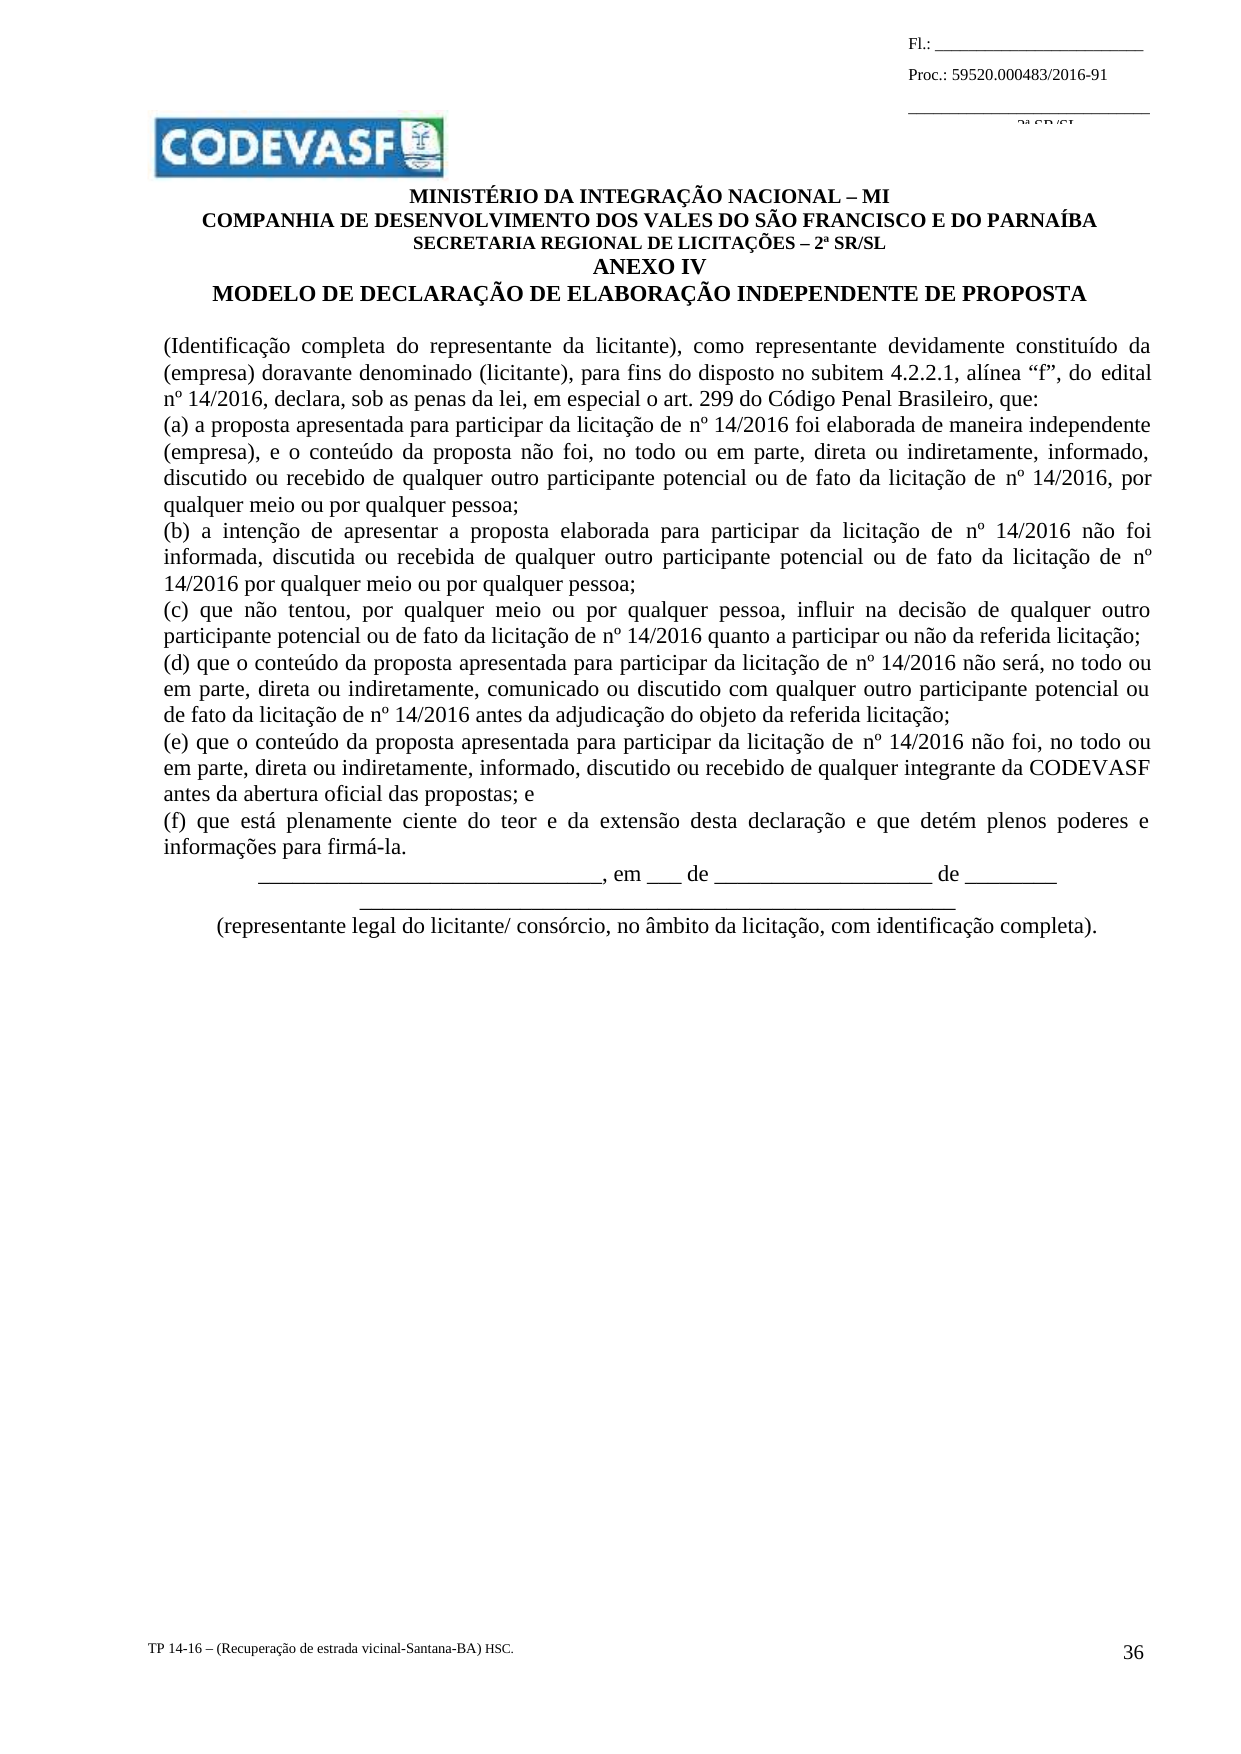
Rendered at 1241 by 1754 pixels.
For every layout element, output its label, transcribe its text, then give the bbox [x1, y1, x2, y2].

text (e) que o conteúdo da proposta apresentada para participar da licitação de nº 14/2016 não foi, no todo ou em parte, direta ou indiretamente, informado, discutido ou recebido de qualquer integrante da CODEVASF antes da abertura oficial das propostas; e [163, 728, 1152, 807]
text MODELO DE DECLARAÇÃO DE ELABORAÇÃO INDEPENDENTE DE PROPOSTA [148, 280, 1152, 306]
text (f) que está plenamente ciente do teor e da extensão desta declaração e que detém plenos poderes e informações para firmá-la. [163, 807, 1152, 859]
text ANEXO IV [148, 253, 1152, 280]
picture [147, 110, 450, 184]
text (a) a proposta apresentada para participar da licitação de nº 14/2016 foi elaborada de maneira independente (empresa), e o conteúdo da proposta não foi, no todo ou em parte, direta ou indiretamente, informado, discutido ou recebido de qualquer outro participante potencial ou de fato da licitação de nº 14/2016, por qualquer meio ou por qualquer pessoa; [163, 412, 1152, 517]
text ______________________________, em ___ de ___________________ de ________ ____________________________________________________ (representante legal do licitante/ consórcio, no âmbito da licitação, com identificação completa). [163, 859, 1152, 939]
text (d) que o conteúdo da proposta apresentada para participar da licitação de nº 14/2016 não será, no todo ou em parte, direta ou indiretamente, comunicado ou discutido com qualquer outro participante potencial ou de fato da licitação de nº 14/2016 antes da adjudicação do objeto da referida licitação; [163, 649, 1152, 728]
text (b) a intenção de apresentar a proposta elaborada para participar da licitação de nº 14/2016 não foi informada, discutida ou recebida de qualquer outro participante potencial ou de fato da licitação de nº 14/2016 por qualquer meio ou por qualquer pessoa; [163, 517, 1152, 596]
text (c) que não tentou, por qualquer meio ou por qualquer pessoa, influir na decisão de qualquer outro participante potencial ou de fato da licitação de nº 14/2016 quanto a participar ou não da referida licitação; [163, 596, 1152, 649]
text (Identificação completa do representante da licitante), como representante devidamente constituído da (empresa) doravante denominado (licitante), para fins do disposto no subitem 4.2.2.1, alínea “f”, do edital nº 14/2016, declara, sob as penas da lei, em especial o art. 299 do Código Penal Brasileiro, que: [163, 332, 1152, 412]
